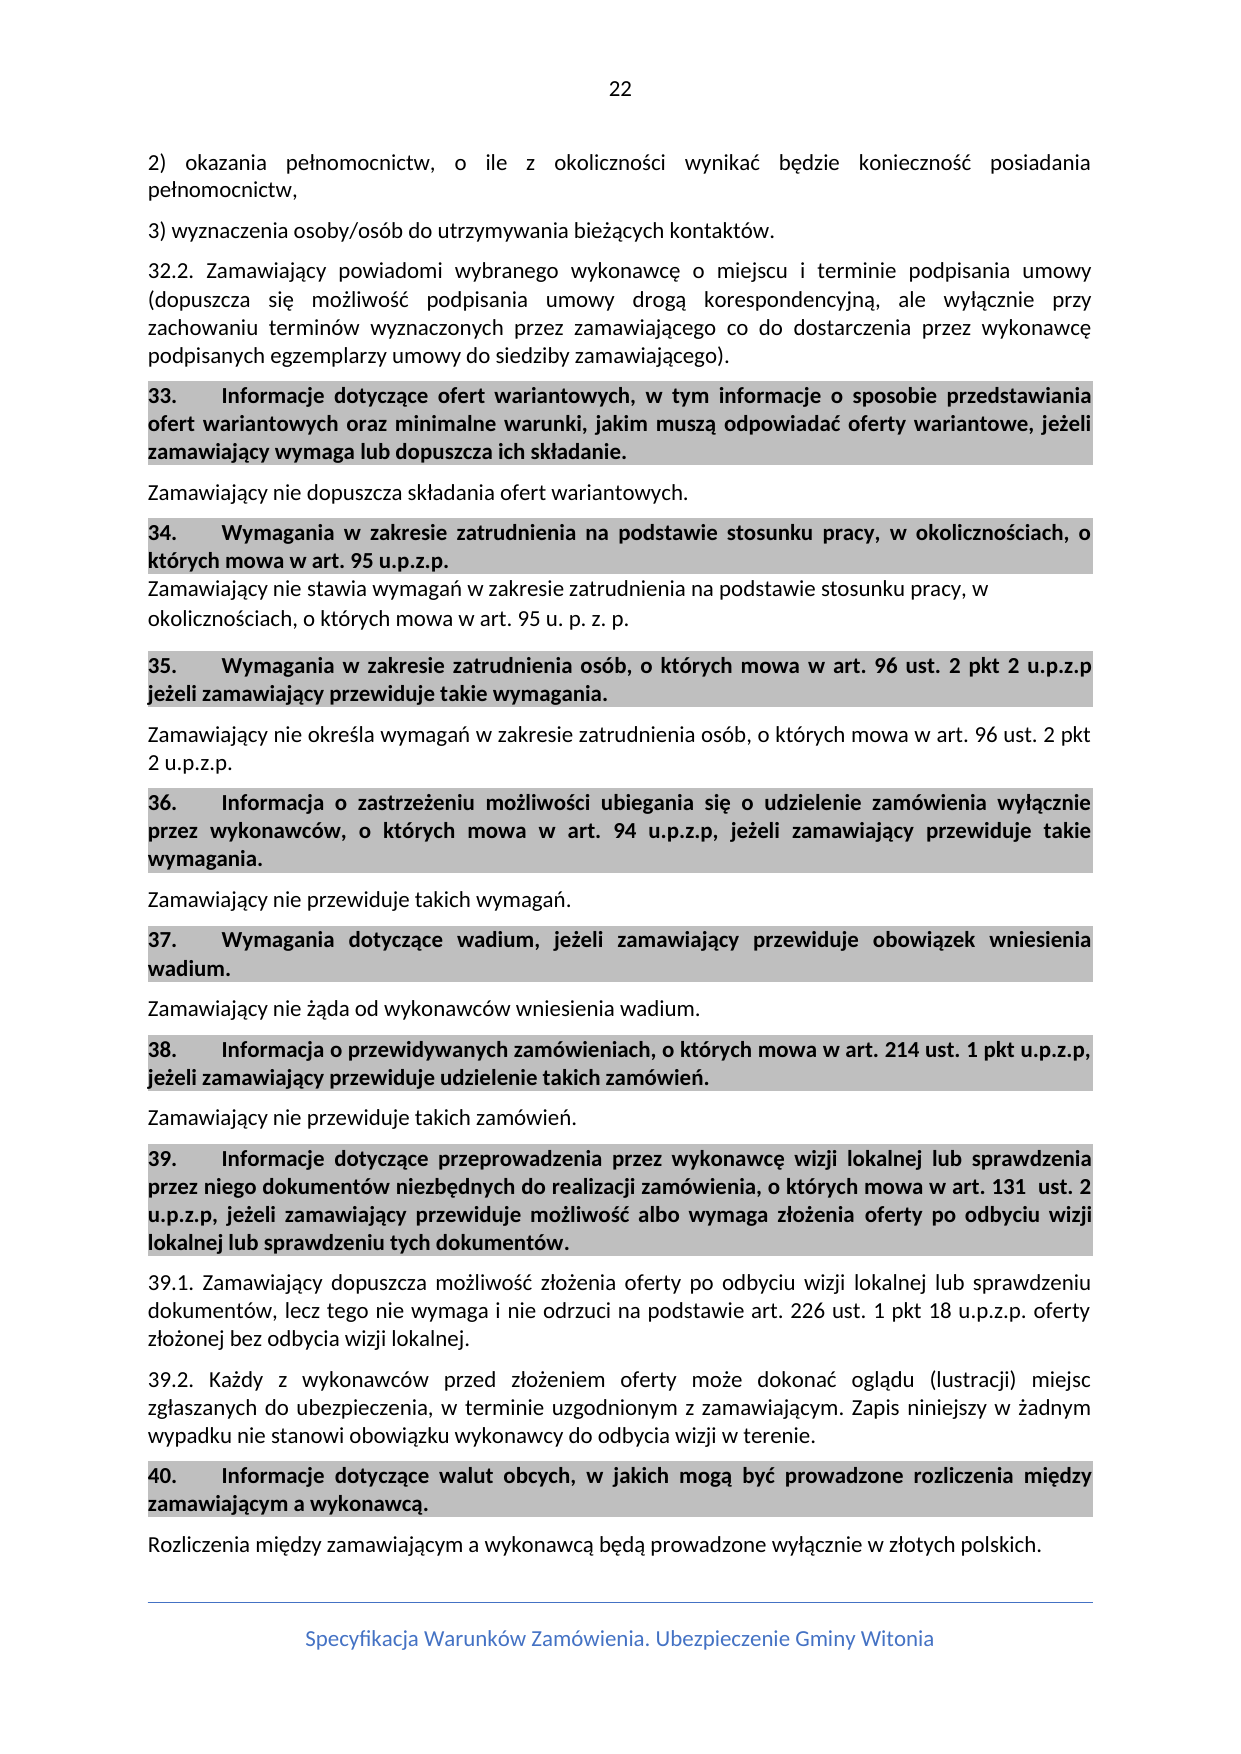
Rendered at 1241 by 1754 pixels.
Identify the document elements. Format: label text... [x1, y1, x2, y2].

subtitle Wymagania dotyczące wadium, jeżeli zamawiający przewiduje obowiązek wniesienia wadium. [148, 926, 1093, 982]
subtitle Informacja o zastrzeżeniu możliwości ubiegania się o udzielenie zamówienia wyłącznie przez wykonawców, o których mowa w art. 94 u.p.z.p, jeżeli zamawiający przewiduje takie wymagania. [148, 788, 1093, 873]
subtitle Informacje dotyczące przeprowadzenia przez wykonawcę wizji lokalnej lub sprawdzenia przez niego dokumentów niezbędnych do realizacji zamówienia, o których mowa w art. 131 ust. 2 u.p.z.p, jeżeli zamawiający przewiduje możliwość albo wymaga złożenia oferty po odbyciu wizji lokalnej lub sprawdzeniu tych dokumentów. [148, 1144, 1093, 1256]
text Zamawiający nie przewiduje takich wymagań. [148, 885, 1093, 913]
text Zamawiający nie dopuszcza składania ofert wariantowych. [148, 478, 1093, 506]
subtitle Informacje dotyczące ofert wariantowych, w tym informacje o sposobie przedstawiania ofert wariantowych oraz minimalne warunki, jakim muszą odpowiadać oferty wariantowe, jeżeli zamawiający wymaga lub dopuszcza ich składanie. [148, 381, 1093, 465]
text Zamawiający nie określa wymagań w zakresie zatrudnienia osób, o których mowa w art. 96 ust. 2 pkt 2 u.p.z.p. [148, 720, 1093, 776]
text Zamawiający nie przewiduje takich zamówień. [148, 1103, 1093, 1131]
text 2) okazania pełnomocnictw, o ile z okoliczności wynikać będzie konieczność posiadania pełnomocnictw, [148, 148, 1093, 204]
text Zamawiający nie żąda od wykonawców wniesienia wadium. [148, 994, 1093, 1022]
text Zamawiający nie stawia wymagań w zakresie zatrudnienia na podstawie stosunku pracy, w okolicznościach, o których mowa w art. 95 u. p. z. p. [148, 574, 1093, 633]
text 39.1. Zamawiający dopuszcza możliwość złożenia oferty po odbyciu wizji lokalnej lub sprawdzeniu dokumentów, lecz tego nie wymaga i nie odrzuci na podstawie art. 226 ust. 1 pkt 18 u.p.z.p. oferty złożonej bez odbycia wizji lokalnej. [148, 1268, 1093, 1352]
subtitle Informacje dotyczące walut obcych, w jakich mogą być prowadzone rozliczenia między zamawiającym a wykonawcą. [148, 1461, 1093, 1517]
text Rozliczenia między zamawiającym a wykonawcą będą prowadzone wyłącznie w złotych polskich. [148, 1530, 1093, 1558]
text 3) wyznaczenia osoby/osób do utrzymywania bieżących kontaktów. [148, 216, 1093, 244]
subtitle Informacja o przewidywanych zamówieniach, o których mowa w art. 214 ust. 1 pkt u.p.z.p, jeżeli zamawiający przewiduje udzielenie takich zamówień. [148, 1035, 1093, 1091]
text 32.2. Zamawiający powiadomi wybranego wykonawcę o miejscu i terminie podpisania umowy (dopuszcza się możliwość podpisania umowy drogą korespondencyjną, ale wyłącznie przy zachowaniu terminów wyznaczonych przez zamawiającego co do dostarczenia przez wykonawcę podpisanych egzemplarzy umowy do siedziby zamawiającego). [148, 257, 1093, 369]
subtitle Wymagania w zakresie zatrudnienia na podstawie stosunku pracy, w okolicznościach, o których mowa w art. 95 u.p.z.p. [148, 518, 1093, 574]
text 39.2. Każdy z wykonawców przed złożeniem oferty może dokonać oglądu (lustracji) miejsc zgłaszanych do ubezpieczenia, w terminie uzgodnionym z zamawiającym. Zapis niniejszy w żadnym wypadku nie stanowi obowiązku wykonawcy do odbycia wizji w terenie. [148, 1365, 1093, 1449]
subtitle Wymagania w zakresie zatrudnienia osób, o których mowa w art. 96 ust. 2 pkt 2 u.p.z.p jeżeli zamawiający przewiduje takie wymagania. [148, 651, 1093, 707]
